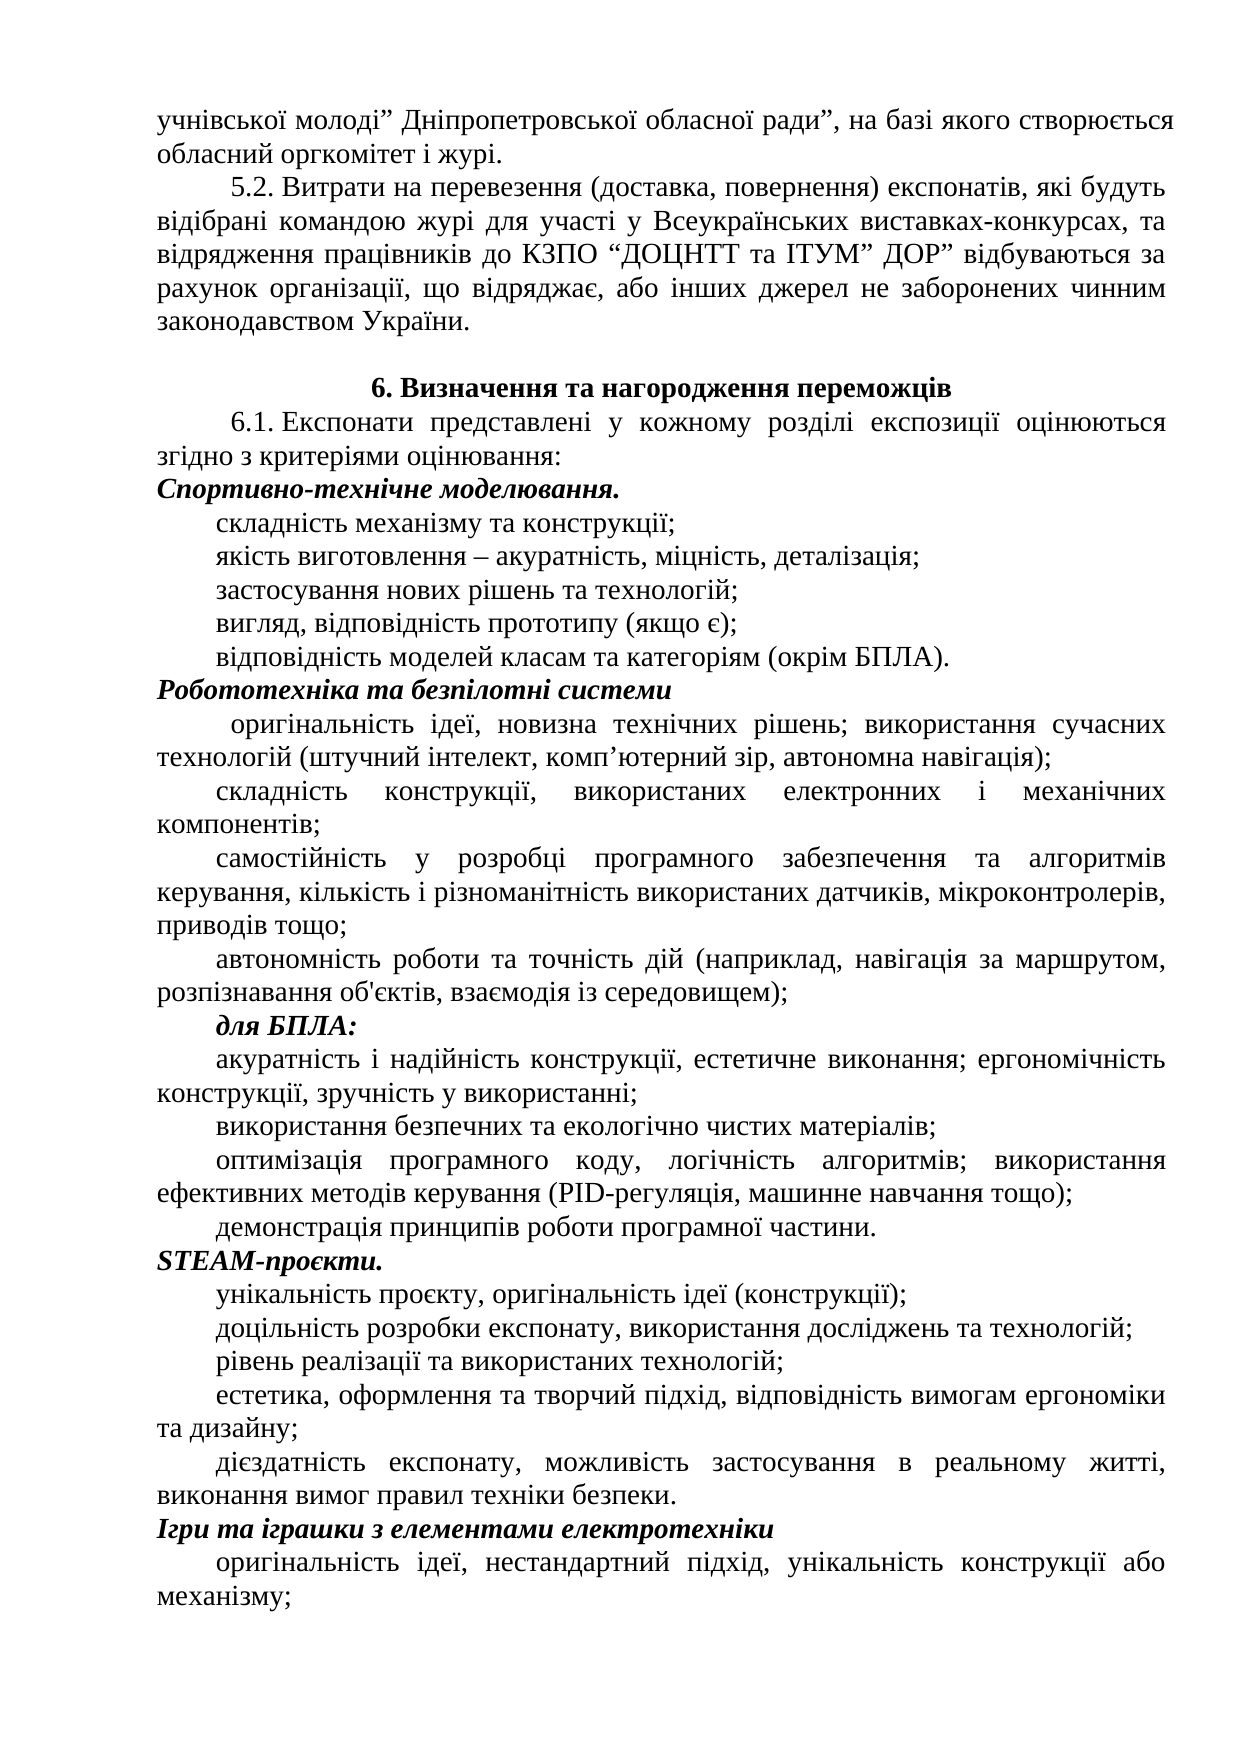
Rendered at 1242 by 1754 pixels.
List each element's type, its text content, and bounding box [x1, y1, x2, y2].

text якість виготовлення – акуратність, міцність, деталізація; [157, 538, 1167, 572]
text Спортивно-технічне моделювання. [157, 471, 1167, 505]
text акуратність і надійність конструкції, естетичне виконання; ергономічність конструкції, зручність у використанні; [157, 1041, 1167, 1108]
text Робототехніка та безпілотні системи [157, 672, 1167, 706]
text відповідність моделей класам та категоріям (окрім БПЛА). [157, 639, 1167, 672]
text дієздатність експонату, можливість застосування в реальному житті, виконання вимог правил техніки безпеки. [157, 1444, 1167, 1511]
text автономність роботи та точність дій (наприклад, навігація за маршрутом, розпізнавання об'єктів, взаємодія із середовищем); [157, 941, 1167, 1008]
text 6. Визначення та нагородження переможців [157, 371, 1167, 404]
text оригінальність ідеї, новизна технічних рішень; використання сучасних технологій (штучний інтелект, комп’ютерний зір, автономна навігація); [157, 706, 1167, 773]
text оптимізація програмного коду, логічність алгоритмів; використання ефективних методів керування (PID-регуляція, машинне навчання тощо); [157, 1142, 1167, 1209]
text Ігри та іграшки з елементами електротехніки [157, 1511, 1167, 1544]
text використання безпечних та екологічно чистих матеріалів; [157, 1108, 1167, 1142]
text вигляд, відповідність прототипу (якщо є); [157, 605, 1167, 639]
text для БПЛА: [157, 1008, 1167, 1041]
text самостійність у розробці програмного забезпечення та алгоритмів керування, кількість і різноманітність використаних датчиків, мікроконтролерів, приводів тощо; [157, 840, 1167, 941]
text складність механізму та конструкції; [157, 505, 1167, 538]
list 5.2. Витрати на перевезення (доставка, повернення) експонатів, які будуть відібрані командою журі для участі у Всеукраїнських виставках-конкурсах, та відрядження працівників до КЗПО “ДОЦНТТ та ІТУМ” ДОР” відбуваються за рахунок організації, що відряджає, або інших джерел не заборонених чинним законодавством України. [157, 169, 1167, 337]
text естетика, оформлення та творчий підхід, відповідність вимогам ергономіки та дизайну; [157, 1377, 1167, 1444]
text складність конструкції, використаних електронних і механічних компонентів; [157, 773, 1167, 840]
text STEAM-проєкти. [157, 1243, 1167, 1276]
text оригінальність ідеї, нестандартний підхід, унікальність конструкції або механізму; [157, 1544, 1167, 1612]
text демонстрація принципів роботи програмної частини. [157, 1209, 1167, 1243]
text 6.1. Експонати представлені у кожному розділі експозиції оцінюються згідно з критеріями оцінювання: [157, 404, 1167, 471]
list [157, 102, 1175, 169]
text рівень реалізації та використаних технологій; [157, 1343, 1167, 1377]
text унікальність проєкту, оригінальність ідеї (конструкції); [157, 1276, 1167, 1310]
text доцільність розробки експонату, використання досліджень та технологій; [157, 1310, 1167, 1343]
text застосування нових рішень та технологій; [157, 572, 1167, 605]
